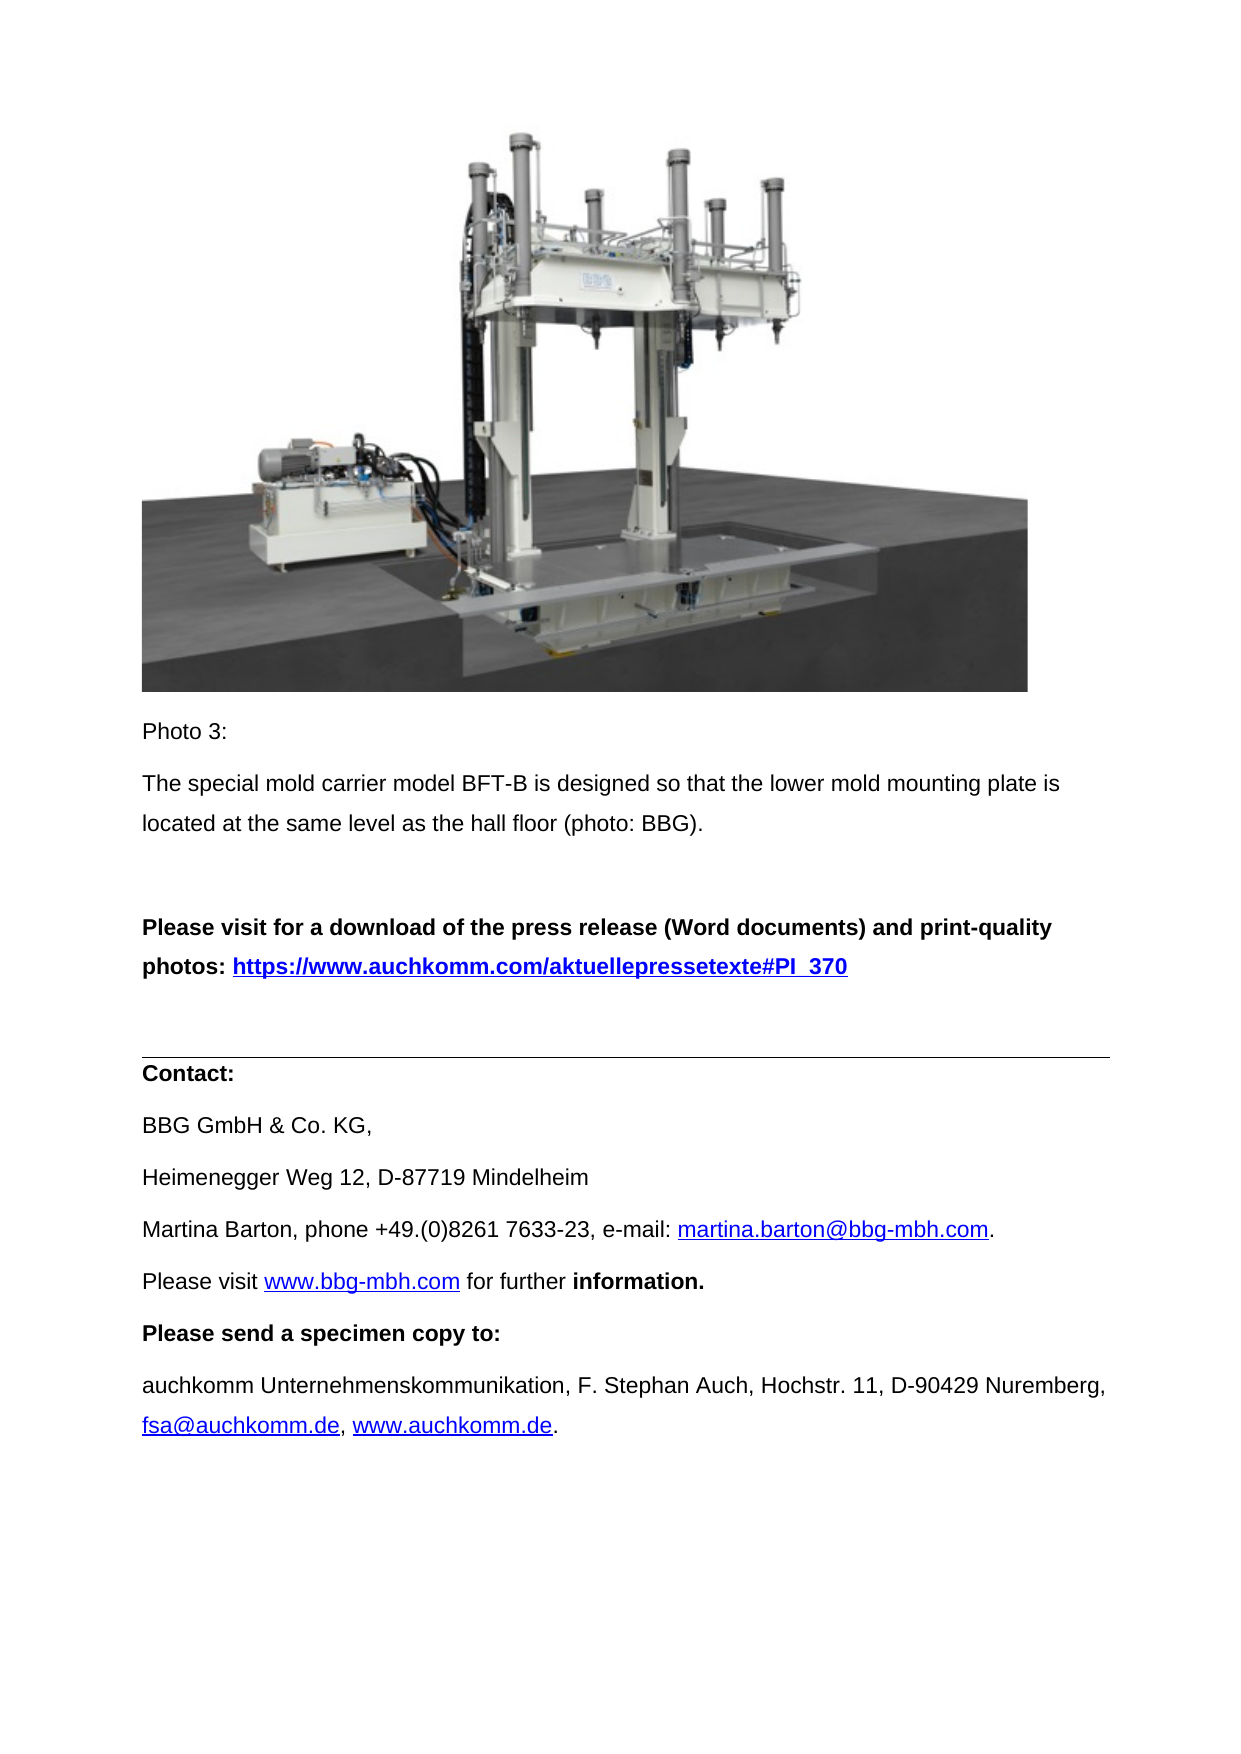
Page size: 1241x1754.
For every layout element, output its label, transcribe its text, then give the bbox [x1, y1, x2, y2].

picture [141, 100, 1028, 692]
text Please visit for a download of the press release (Word documents) and print-quality photos: https://www.auchkomm.com/aktuellepressetexte#PI_370 [142, 914, 1110, 979]
text Contact: [142, 1058, 1110, 1087]
text BBG GmbH & Co. KG, [142, 1112, 1110, 1139]
text Photo 3: [142, 718, 1110, 745]
text The special mold carrier model BFT-B is designed so that the lower mold mounting plate is located at the same level as the hall floor (photo: BBG). [142, 770, 1110, 836]
text Please send a specimen copy to: [142, 1320, 1110, 1347]
text Martina Barton, phone +49.(0)8261 7633-23, e-mail: martina.barton@bbg-mbh.com. [142, 1216, 1110, 1243]
text auchkomm Unternehmenskommunikation, F. Stephan Auch, Hochstr. 11, D-90429 Nuremberg, fsa@auchkomm.de, www.auchkomm.de. [142, 1372, 1110, 1438]
text Please visit www.bbg-mbh.com for further information. [142, 1268, 1110, 1294]
text Heimenegger Weg 12, D-87719 Mindelheim [142, 1164, 1110, 1191]
